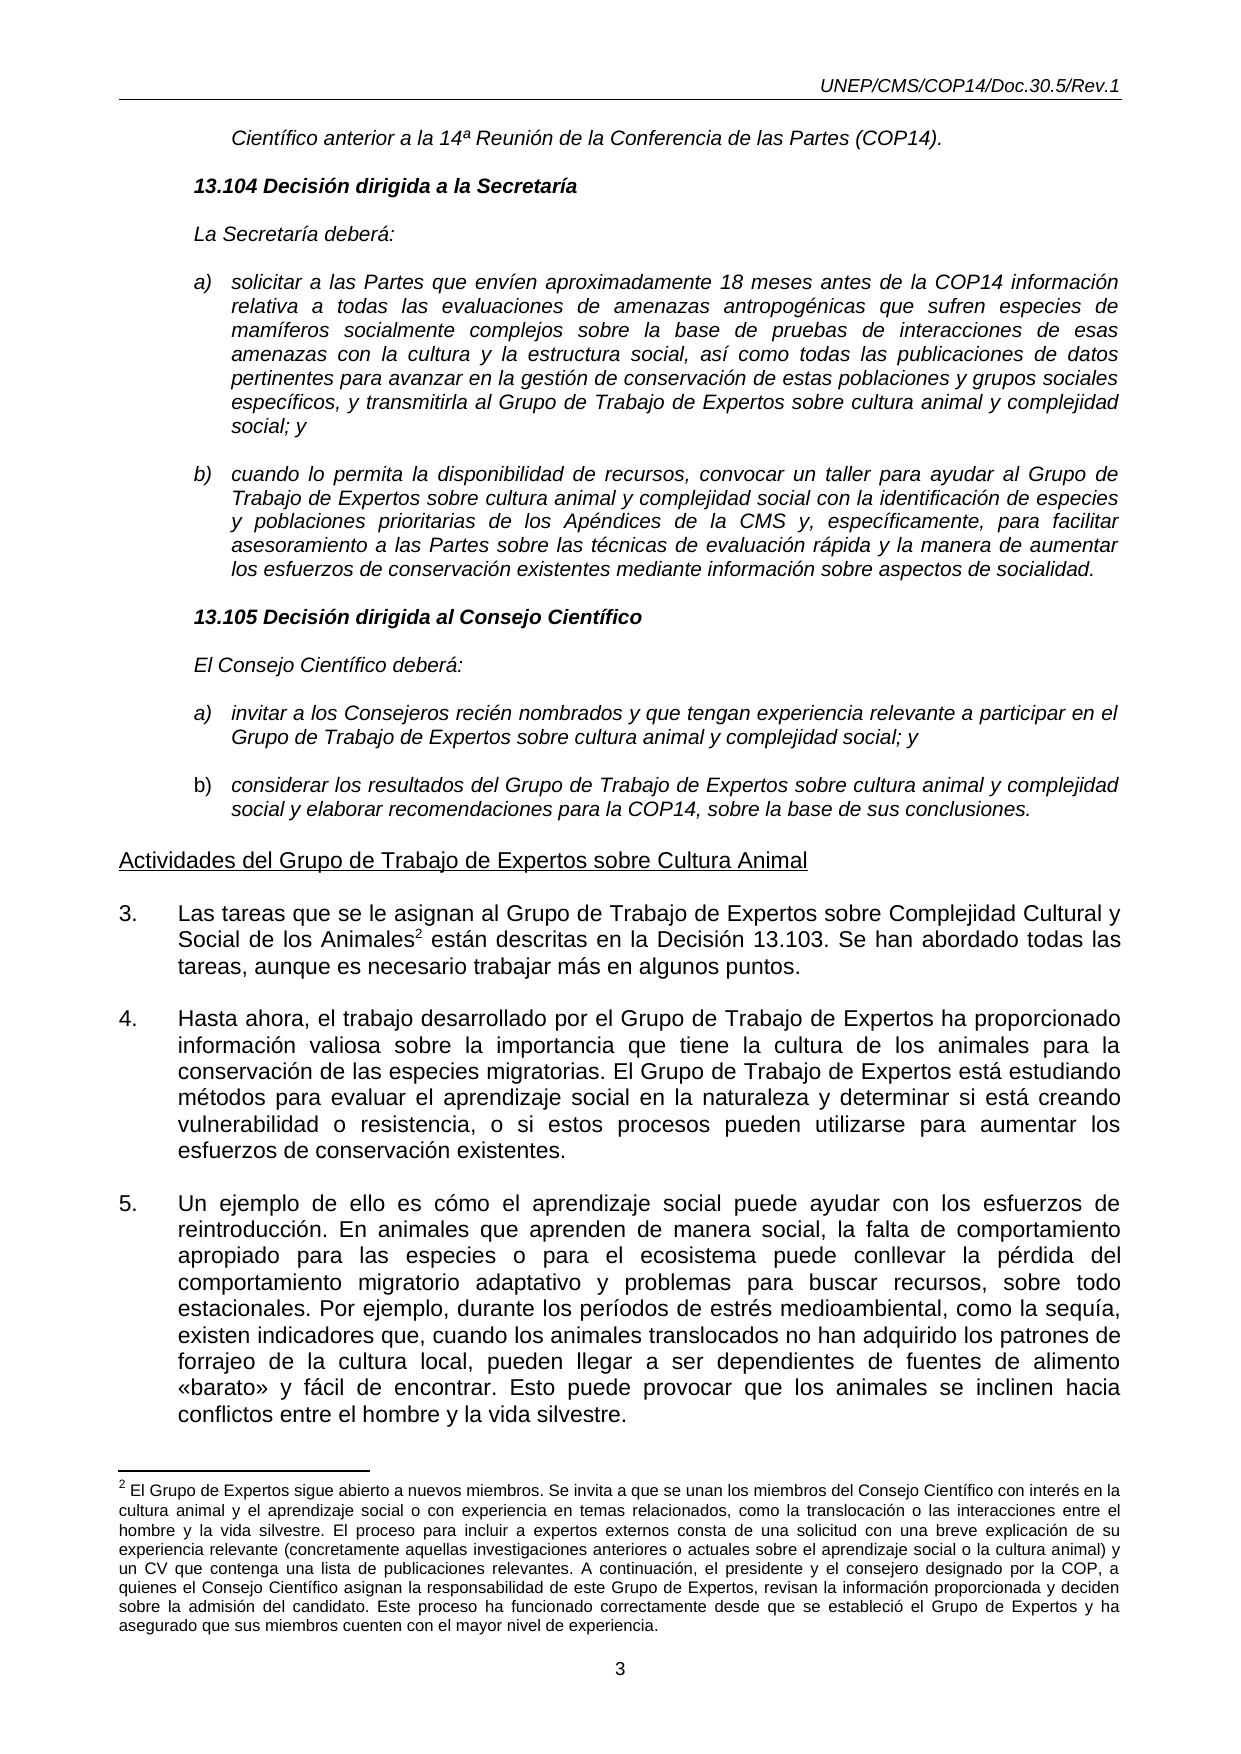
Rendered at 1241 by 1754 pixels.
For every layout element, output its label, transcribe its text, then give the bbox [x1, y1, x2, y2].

list Hasta ahora, el trabajo desarrollado por el Grupo de Trabajo de Expertos ha proporcionado información valiosa sobre la importancia que tiene la cultura de los animales para la conservación de las especies migratorias. El Grupo de Trabajo de Expertos está estudiando métodos para evaluar el aprendizaje social en la naturaleza y determinar si está creando vulnerabilidad o resistencia, o si estos procesos pueden utilizarse para aumentar los esfuerzos de conservación existentes. [118, 1005, 1122, 1163]
text El Consejo Científico deberá: [193, 653, 1122, 677]
list invitar a los Consejeros recién nombrados y que tengan experiencia relevante a participar en el Grupo de Trabajo de Expertos sobre cultura animal y complejidad social; y [193, 701, 1122, 749]
text 13.104 Decisión dirigida a la Secretaría [193, 174, 1122, 198]
text 13.105 Decisión dirigida al Consejo Científico [193, 605, 1122, 629]
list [193, 126, 1122, 150]
list solicitar a las Partes que envíen aproximadamente 18 meses antes de la COP14 información relativa a todas las evaluaciones de amenazas antropogénicas que sufren especies de mamíferos socialmente complejos sobre la base de pruebas de interacciones de esas amenazas con la cultura y la estructura social, así como todas las publicaciones de datos pertinentes para avanzar en la gestión de conservación de estas poblaciones y grupos sociales específicos, y transmitirla al Grupo de Trabajo de Expertos sobre cultura animal y complejidad social; y [193, 270, 1122, 437]
text Actividades del Grupo de Trabajo de Expertos sobre Cultura Animal [118, 847, 1122, 873]
list cuando lo permita la disponibilidad de recursos, convocar un taller para ayudar al Grupo de Trabajo de Expertos sobre cultura animal y complejidad social con la identificación de especies y poblaciones prioritarias de los Apéndices de la CMS y, específicamente, para facilitar asesoramiento a las Partes sobre las técnicas de evaluación rápida y la manera de aumentar los esfuerzos de conservación existentes mediante información sobre aspectos de socialidad. [193, 461, 1122, 581]
text La Secretaría deberá: [193, 222, 1122, 246]
list Un ejemplo de ello es cómo el aprendizaje social puede ayudar con los esfuerzos de reintroducción. En animales que aprenden de manera social, la falta de comportamiento apropiado para las especies o para el ecosistema puede conllevar la pérdida del comportamiento migratorio adaptativo y problemas para buscar recursos, sobre todo estacionales. Por ejemplo, durante los períodos de estrés medioambiental, como la sequía, existen indicadores que, cuando los animales translocados no han adquirido los patrones de forrajeo de la cultura local, pueden llegar a ser dependientes de fuentes de alimento «barato» y fácil de encontrar. Esto puede provocar que los animales se inclinen hacia conflictos entre el hombre y la vida silvestre. [118, 1190, 1122, 1427]
list Las tareas que se le asignan al Grupo de Trabajo de Expertos sobre Complejidad Cultural y Social de los Animales están descritas en la Decisión 13.103. Se han abordado todas las tareas, aunque es necesario trabajar más en algunos puntos. [118, 900, 1122, 979]
list considerar los resultados del Grupo de Trabajo de Expertos sobre cultura animal y complejidad social y elaborar recomendaciones para la COP14, sobre la base de sus conclusiones. [193, 773, 1122, 821]
